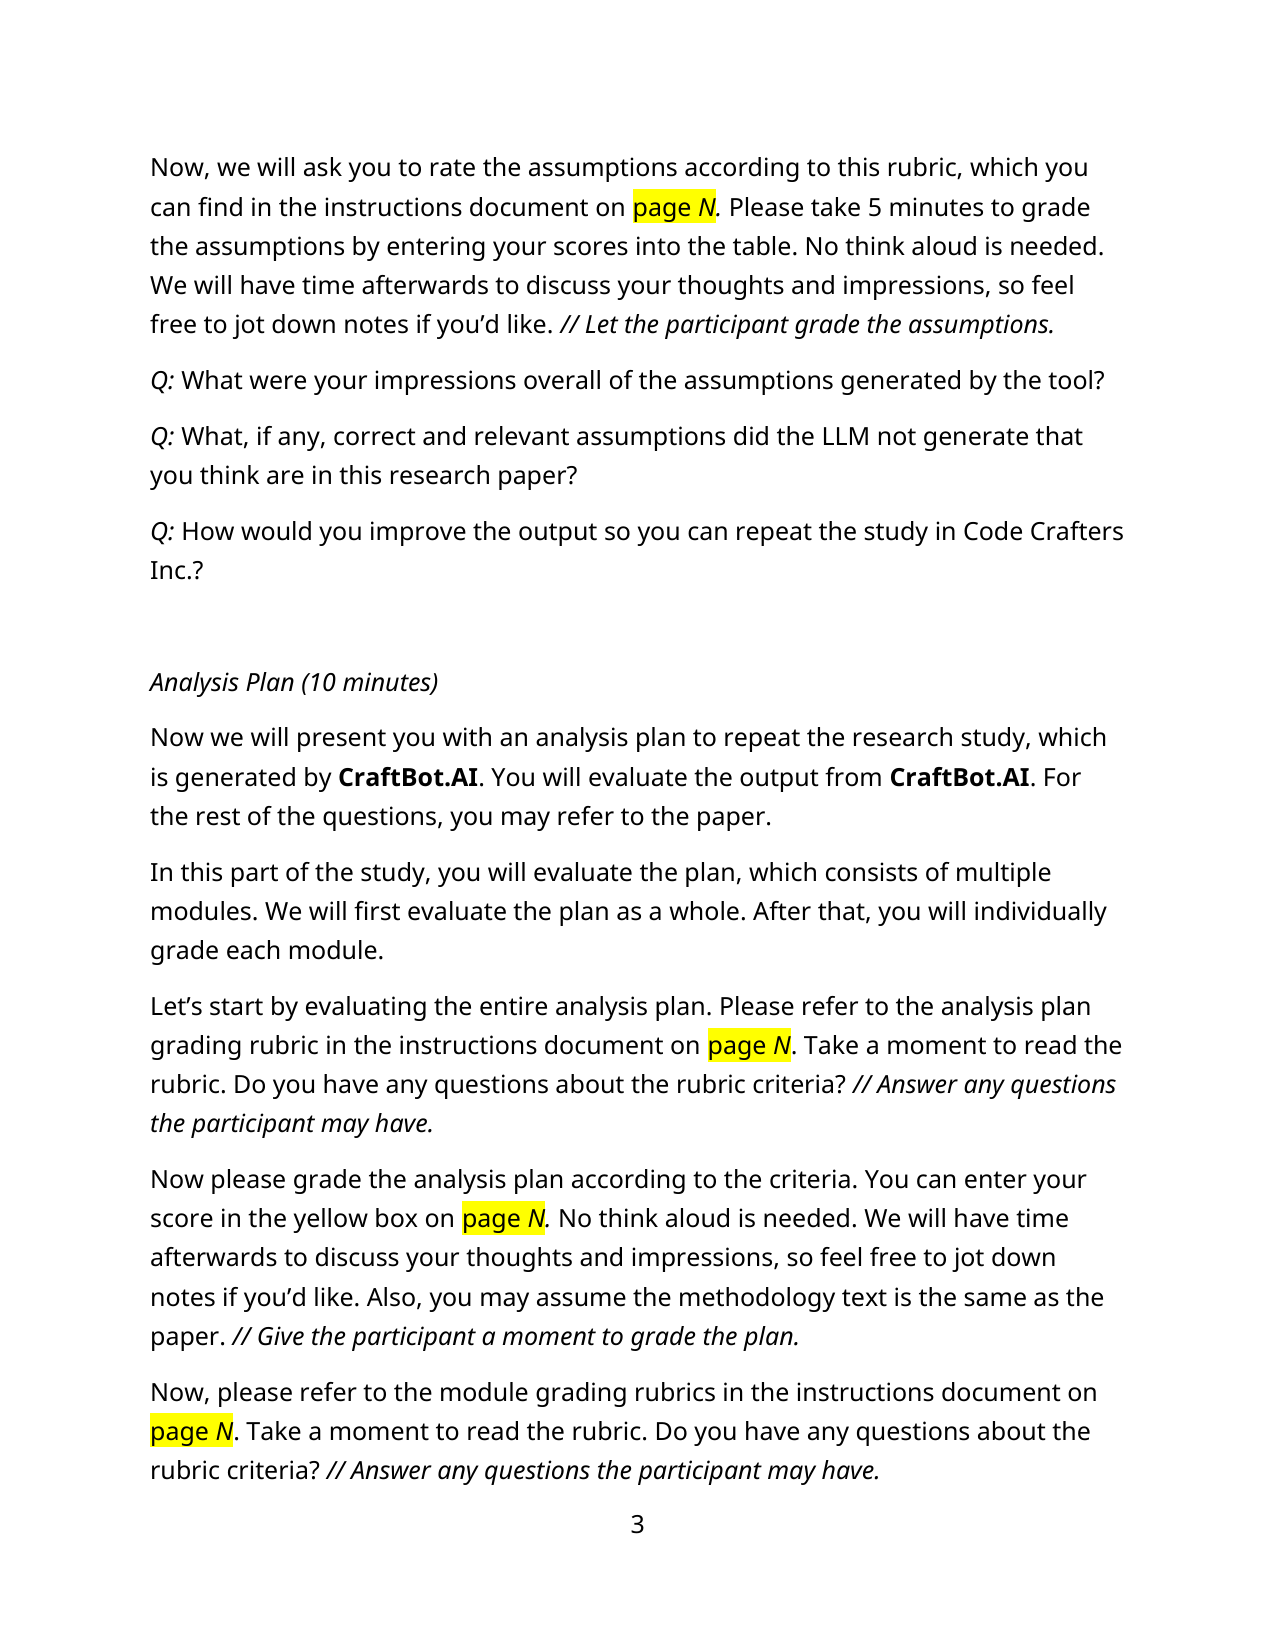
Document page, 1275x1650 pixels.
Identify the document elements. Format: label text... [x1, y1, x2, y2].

text Now we will present you with an analysis plan to repeat the research study, which is generated by CraftBot.AI. You will evaluate the output from CraftBot.AI. For the rest of the questions, you may refer to the paper. [150, 720, 1125, 832]
text Q: What were your impressions overall of the assumptions generated by the tool? [150, 362, 1125, 397]
text Analysis Plan (10 minutes) [150, 664, 1125, 698]
text Let’s start by evaluating the entire analysis plan. Please refer to the analysis plan grading rubric in the instructions document on page N. Take a moment to read the rubric. Do you have any questions about the rubric criteria? // Answer any questions the participant may have. [150, 988, 1125, 1140]
text Q: What, if any, correct and relevant assumptions did the LLM not generate that you think are in this research paper? [150, 418, 1125, 492]
text Q: How would you improve the output so you can repeat the study in Code Crafters Inc.? [150, 513, 1125, 587]
text In this part of the study, you will evaluate the plan, which consists of multiple modules. We will first evaluate the plan as a whole. After that, you will individually grade each module. [150, 854, 1125, 967]
text Now please grade the analysis plan according to the criteria. You can enter your score in the yellow box on page N. No think aloud is needed. We will have time afterwards to discuss your thoughts and impressions, so feel free to jot down notes if you’d like. Also, you may assume the methodology text is the same as the paper. // Give the participant a moment to grade the plan. [150, 1162, 1125, 1352]
text Now, we will ask you to rate the assumptions according to this rubric, which you can find in the instructions document on page N. Please take 5 minutes to grade the assumptions by entering your scores into the table. No think aloud is needed. We will have time afterwards to discuss your thoughts and impressions, so feel free to jot down notes if you’d like. // Let the participant grade the assumptions. [150, 150, 1125, 341]
text Now, please refer to the module grading rubrics in the instructions document on page N. Take a moment to read the rubric. Do you have any questions about the rubric criteria? // Answer any questions the participant may have. [150, 1374, 1125, 1487]
